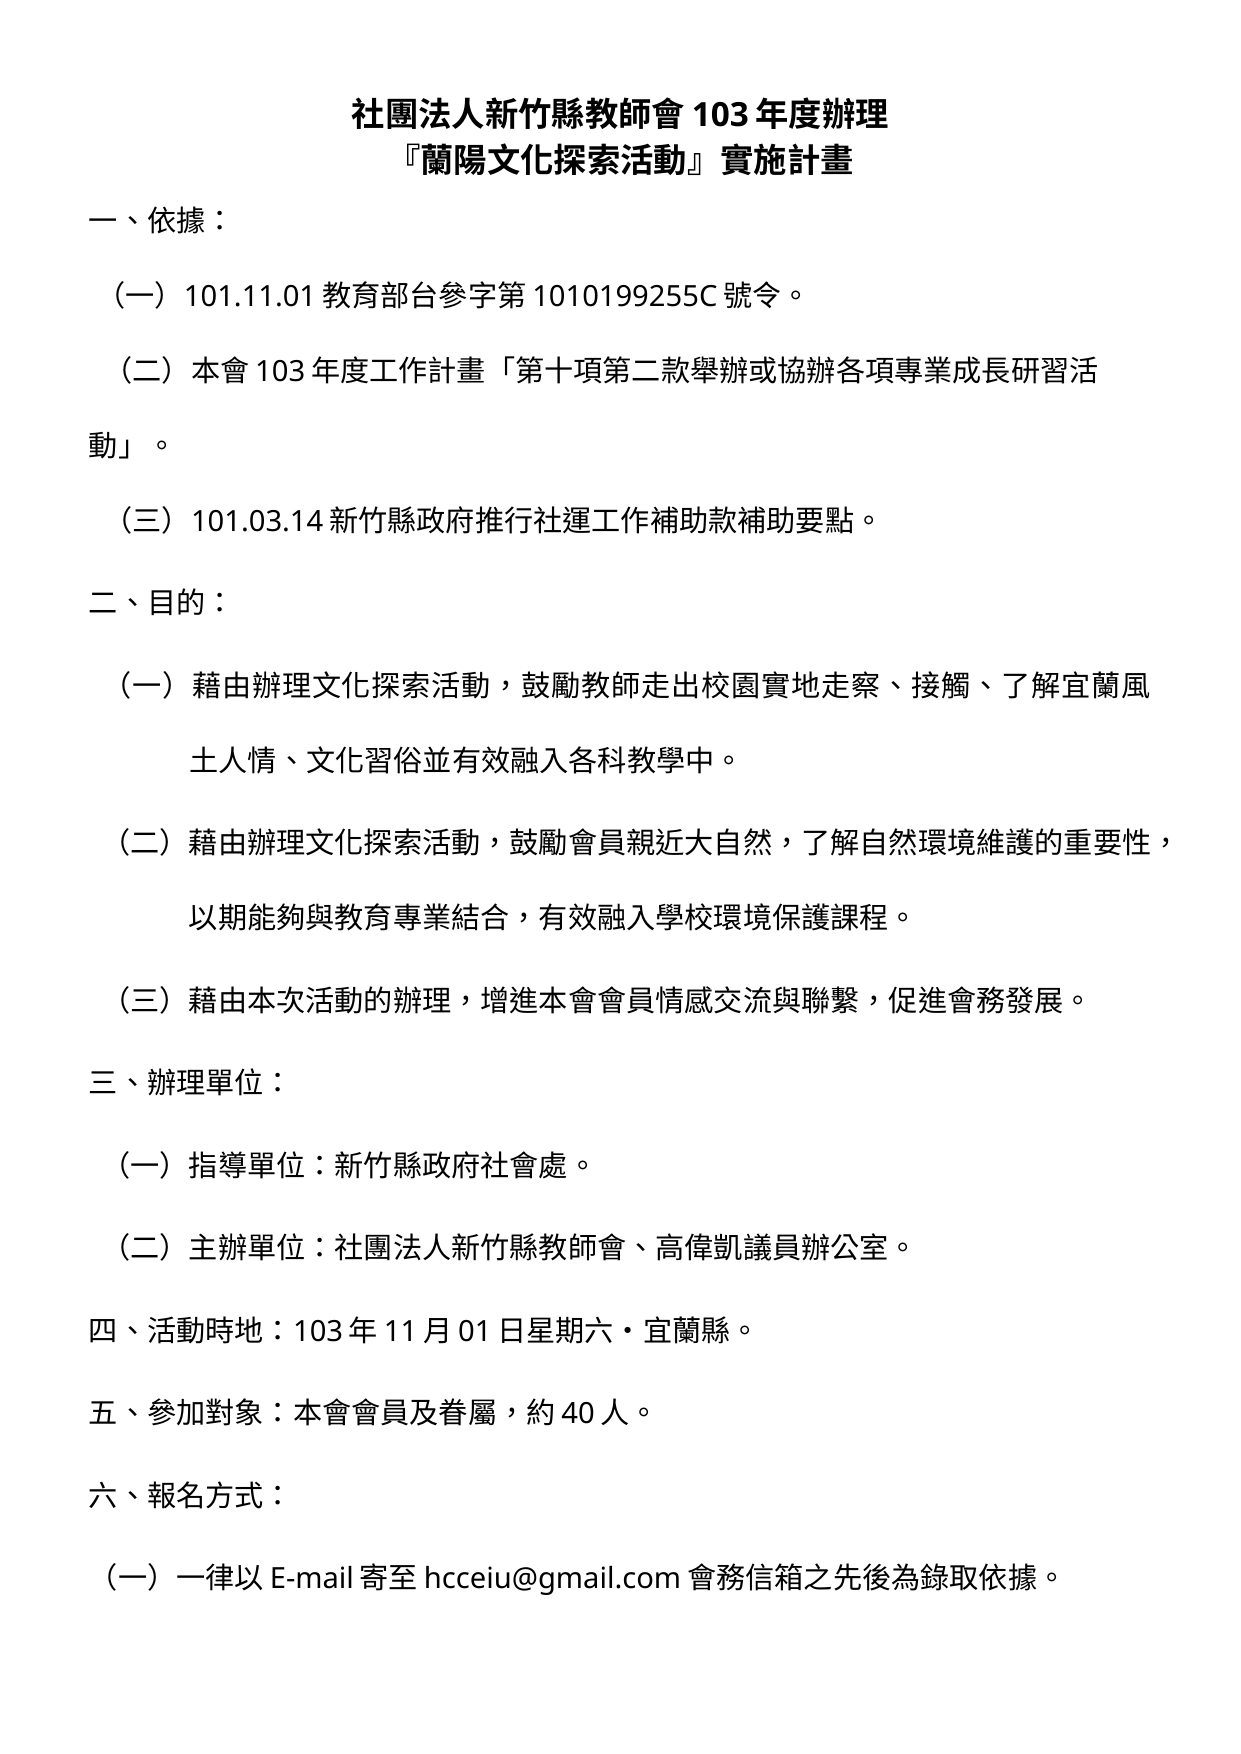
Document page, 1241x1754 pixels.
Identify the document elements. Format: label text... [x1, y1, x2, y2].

text 一、依據： [89, 181, 1152, 256]
text （三）藉由本次活動的辦理，增進本會會員情感交流與聯繫，促進會務發展。 [101, 961, 1152, 1036]
text （二）主辦單位：社團法人新竹縣教師會、高偉凱議員辦公室。 [101, 1209, 1152, 1284]
text （一）一律以E-mail寄至hcceiu@gmail.com會務信箱之先後為錄取依據。 [89, 1539, 1152, 1614]
text 二、目的： [89, 564, 1152, 639]
text （一）101.11.01教育部台參字第1010199255C號令。 [89, 256, 1152, 331]
text （三）101.03.14新竹縣政府推行社運工作補助款補助要點。 [89, 481, 1152, 556]
text 五、參加對象：本會會員及眷屬，約40人。 [89, 1374, 1152, 1449]
text （二）本會103年度工作計畫「第十項第二款舉辦或協辦各項專業成長研習活動」。 [89, 331, 1152, 481]
text 六、報名方式： [89, 1456, 1152, 1531]
text （一）藉由辦理文化探索活動，鼓勵教師走出校園實地走察、接觸、了解宜蘭風土人情、文化習俗並有效融入各科教學中。 [102, 646, 1152, 796]
text （一）指導單位：新竹縣政府社會處。 [101, 1126, 1152, 1201]
text （二）藉由辦理文化探索活動，鼓勵會員親近大自然，了解自然環境維護的重要性，以期能夠與教育專業結合，有效融入學校環境保護課程。 [101, 804, 1152, 954]
text 『蘭陽文化探索活動』實施計畫 [89, 135, 1152, 181]
text 四、活動時地：103年11月01日星期六‧宜蘭縣。 [89, 1291, 1152, 1366]
text 社團法人新竹縣教師會103年度辦理 [89, 89, 1152, 135]
text 三、辦理單位： [89, 1044, 1152, 1119]
